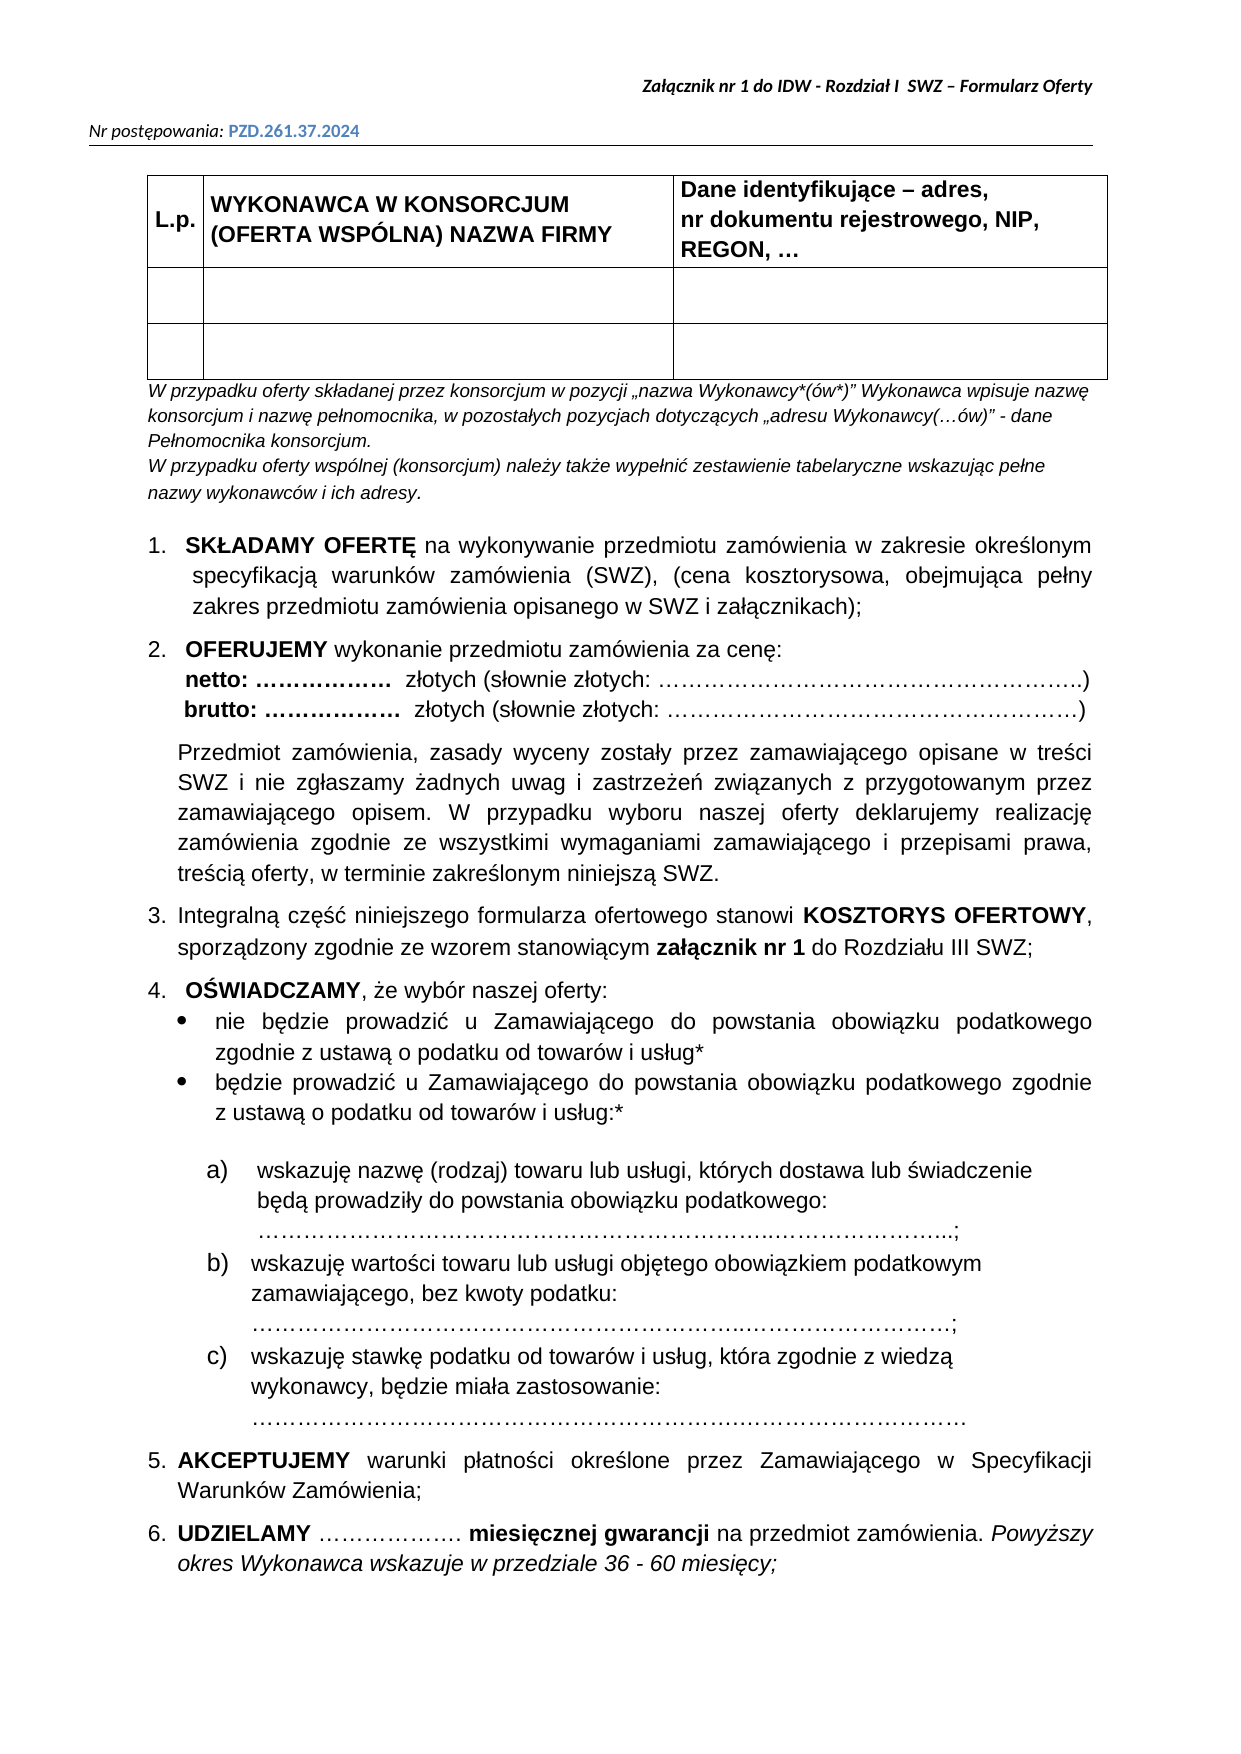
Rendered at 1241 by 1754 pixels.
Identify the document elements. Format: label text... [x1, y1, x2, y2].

table_cell [148, 324, 203, 379]
text W przypadku oferty składanej przez konsorcjum w pozycji „nazwa Wykonawcy*(ów*)” Wykonawca wpisuje nazwę konsorcjum i nazwę pełnomocnika, w pozostałych pozycjach dotyczących „adresu Wykonawcy(…ów)” - dane Pełnomocnika konsorcjum. [148, 380, 1093, 451]
list OŚWIADCZAMY, że wybór naszej oferty: [148, 977, 1093, 1004]
table_cell [674, 268, 1107, 322]
table_cell [148, 268, 203, 322]
list nie będzie prowadzić u Zamawiającego do powstania obowiązku podatkowego zgodnie z ustawą o podatku od towarów i usług* [177, 1008, 1093, 1065]
text W przypadku oferty wspólnej (konsorcjum) należy także wypełnić zestawienie tabelaryczne wskazując pełne nazwy wykonawców i ich adresy. [148, 455, 1093, 504]
text netto: ……………… złotych (słownie złotych: ………………………………………………..) [148, 666, 1093, 692]
table_cell [204, 324, 673, 379]
list OFERUJEMY wykonanie przedmiotu zamówienia za cenę: [148, 636, 1093, 662]
table_header wskazuję nazwę (rodzaj) towaru lub usługi, których dostawa lub świadczenie będą prowadziły do powstania obowiązku podatkowego: …………………………………………………………..…………………...; wskazuję wartości towaru lub usługi objętego obowiązkiem podatkowym zamawiającego, bez kwoty podatku: ………………………………………………………..………………………; wskazuję stawkę podatku od towarów i usług, która zgodnie z wiedzą wykonawcy, będzie miała zastosowanie: ……………………………………………………….………………………… [192, 1142, 1048, 1447]
table_header WYKONAWCA W KONSORCJUM (OFERTA WSPÓLNA) NAZWA FIRMY [204, 176, 673, 267]
list AKCEPTUJEMY warunki płatności określone przez Zamawiającego w Specyfikacji Warunków Zamówienia; [148, 1447, 1093, 1503]
text brutto: ……………… złotych (słownie złotych: ………………………………………………) [177, 696, 1093, 722]
table_cell [674, 324, 1107, 379]
list SKŁADAMY OFERTĘ na wykonywanie przedmiotu zamówienia w zakresie określonym specyfikacją warunków zamówienia (SWZ), (cena kosztorysowa, obejmująca pełny zakres przedmiotu zamówienia opisanego w SWZ i załącznikach); [148, 532, 1093, 619]
list UDZIELAMY ………………. miesięcznej gwarancji na przedmiot zamówienia. Powyższy okres Wykonawca wskazuje w przedziale 36 - 60 miesięcy; [148, 1519, 1093, 1576]
table_cell [204, 268, 673, 322]
list będzie prowadzić u Zamawiającego do powstania obowiązku podatkowego zgodnie z ustawą o podatku od towarów i usług:* [177, 1069, 1093, 1126]
table_header L.p. [148, 176, 203, 267]
list Integralną część niniejszego formularza ofertowego stanowi KOSZTORYS OFERTOWY, sporządzony zgodnie ze wzorem stanowiącym załącznik nr 1 do Rozdziału III SWZ; [148, 902, 1093, 961]
table_header Dane identyfikujące – adres, nr dokumentu rejestrowego, NIP, REGON, … [674, 176, 1107, 267]
text Przedmiot zamówienia, zasady wyceny zostały przez zamawiającego opisane w treści SWZ i nie zgłaszamy żadnych uwag i zastrzeżeń związanych z przygotowanym przez zamawiającego opisem. W przypadku wyboru naszej oferty deklarujemy realizację zamówienia zgodnie ze wszystkimi wymaganiami zamawiającego i przepisami prawa, treścią oferty, w terminie zakreślonym niniejszą SWZ. [177, 739, 1093, 886]
